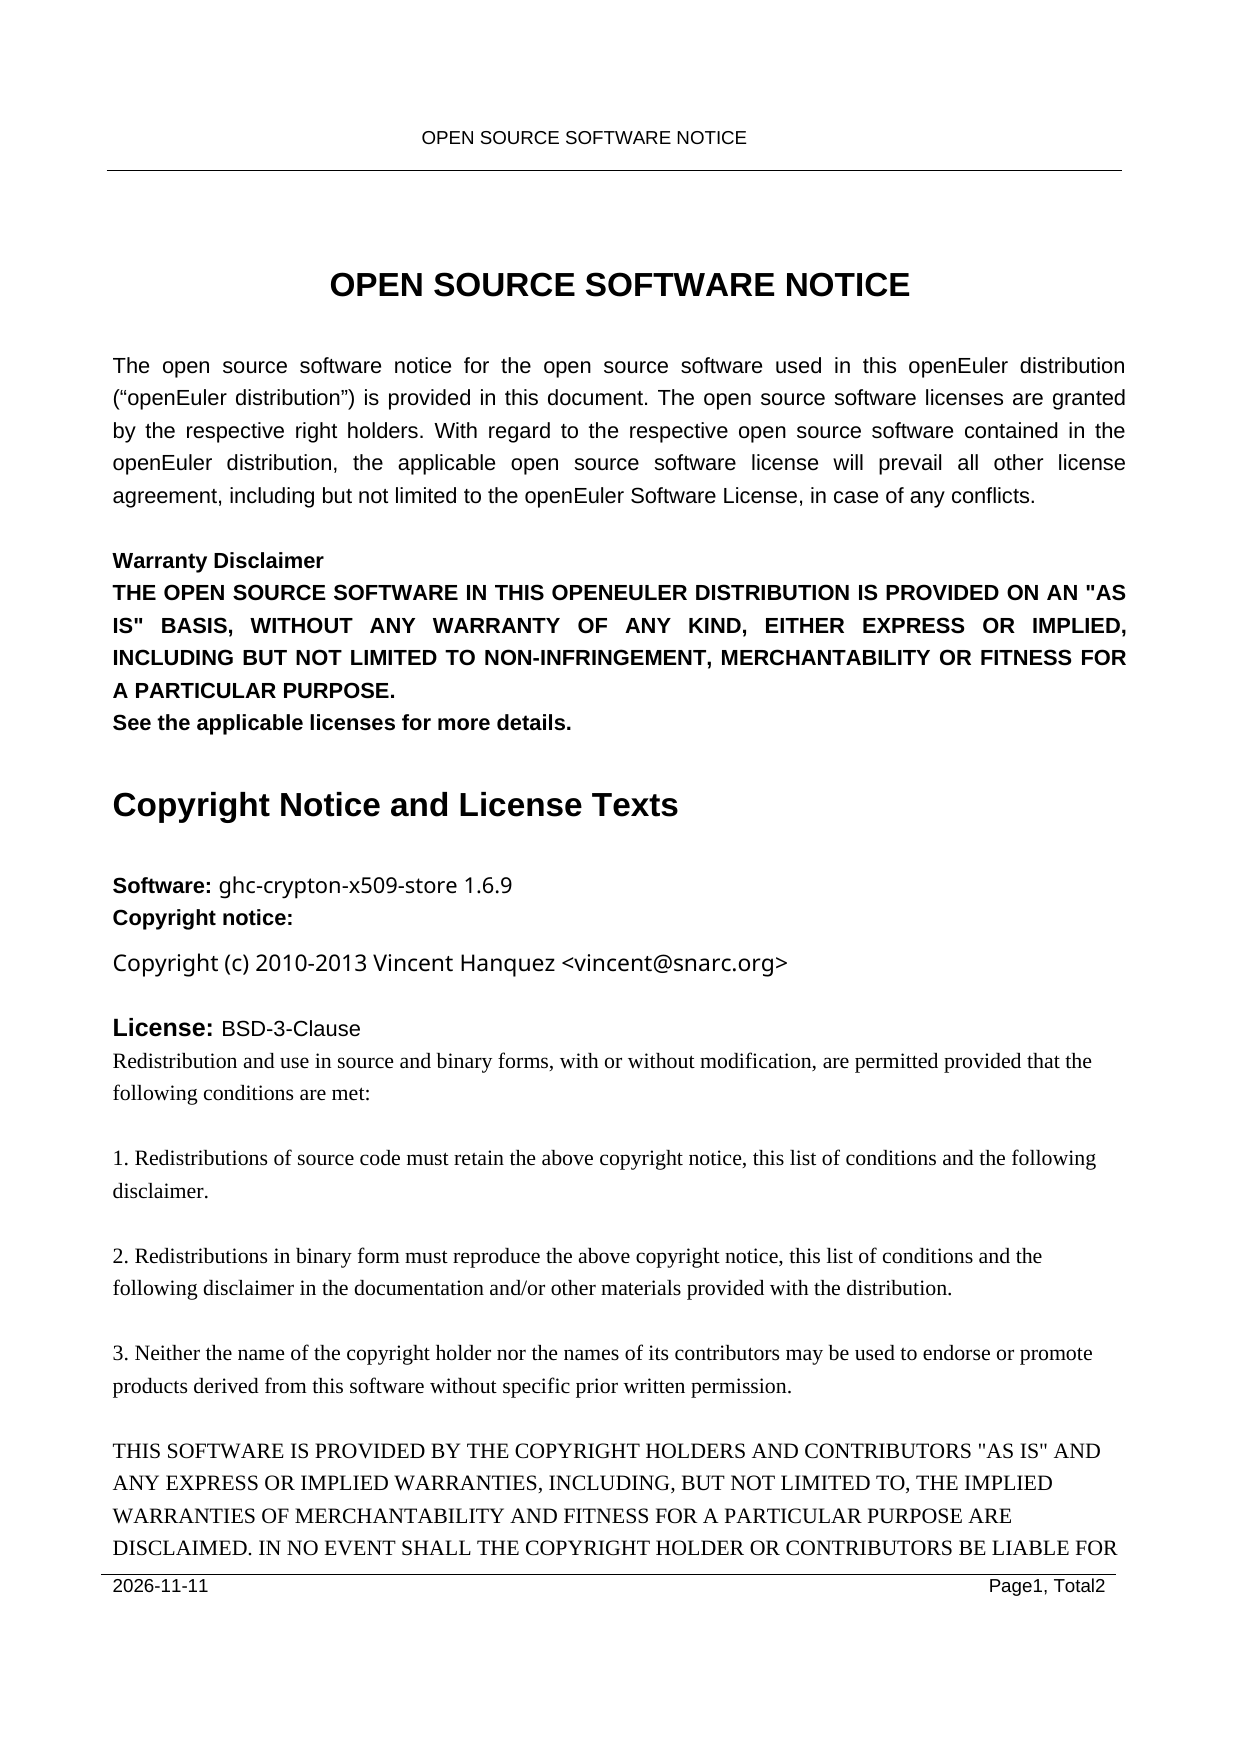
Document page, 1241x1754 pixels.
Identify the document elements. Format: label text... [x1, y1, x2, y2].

text License: BSD-3-Clause [112, 1012, 1128, 1044]
title Software: ghc-crypton-x509-store 1.6.9 [112, 869, 1128, 901]
text Warranty Disclaimer [112, 544, 1128, 576]
text Copyright notice: [112, 901, 1128, 934]
text OPEN SOURCE SOFTWARE NOTICE [112, 251, 1128, 316]
text THE OPEN SOURCE SOFTWARE IN THIS OPENEULER DISTRIBUTION IS PROVIDED ON AN "AS IS" BASIS, WITHOUT ANY WARRANTY OF ANY KIND, EITHER EXPRESS OR IMPLIED, INCLUDING BUT NOT LIMITED TO NON-INFRINGEMENT, MERCHANTABILITY OR FITNESS FOR A PARTICULAR PURPOSE. See the applicable licenses for more details. [112, 576, 1128, 739]
text Copyright (c) 2010-2013 Vincent Hanquez <vincent@snarc.org> [112, 947, 1128, 1012]
text The open source software notice for the open source software used in this openEuler distribution (“openEuler distribution”) is provided in this document. The open source software licenses are granted by the respective right holders. With regard to the respective open source software contained in the openEuler distribution, the applicable open source software license will prevail all other license agreement, including but not limited to the openEuler Software License, in case of any conflicts. [112, 349, 1128, 511]
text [112, 1044, 1128, 1564]
text Copyright Notice and License Texts [112, 771, 1128, 836]
